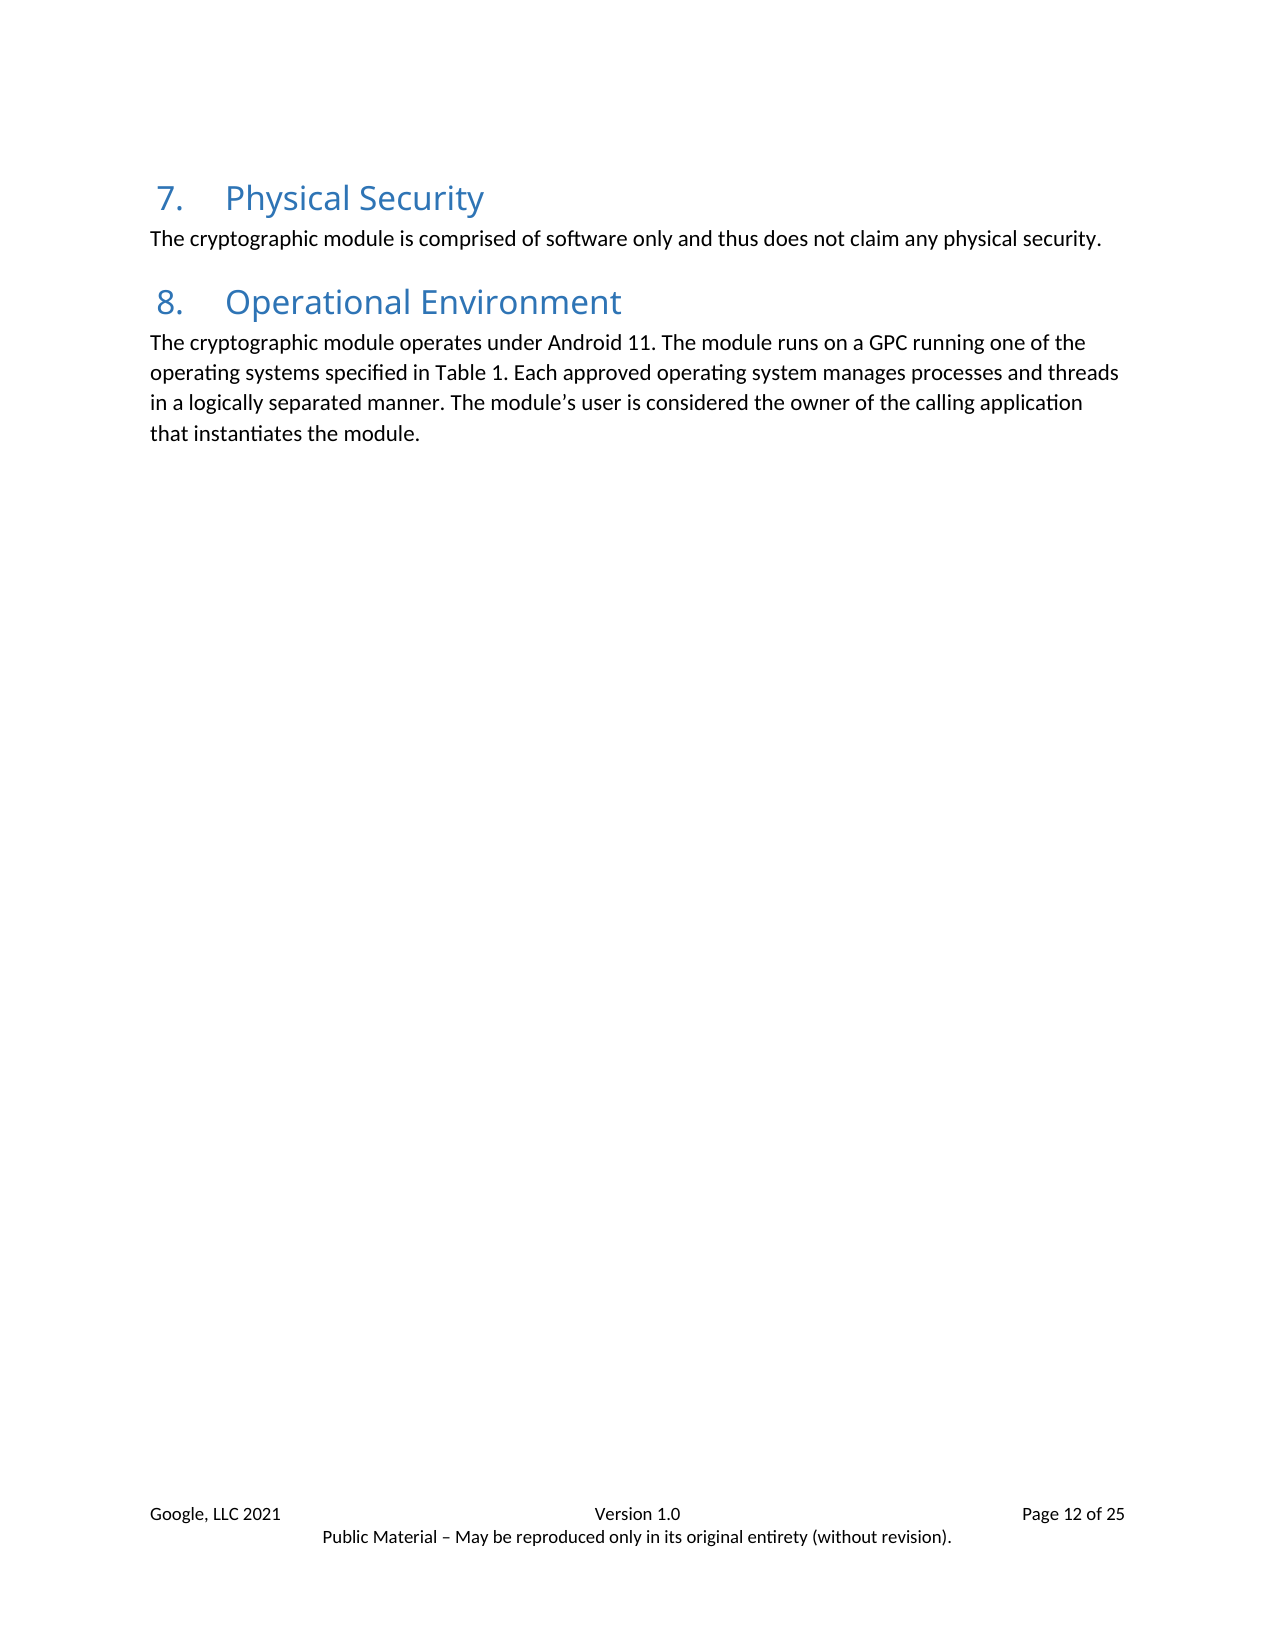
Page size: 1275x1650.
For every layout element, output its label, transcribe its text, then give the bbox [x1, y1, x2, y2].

subtitle Operational Environment [156, 279, 1125, 324]
text The cryptographic module is comprised of software only and thus does not claim any physical security. [150, 224, 1125, 252]
subtitle Physical Security [156, 175, 1125, 220]
text The cryptographic module operates under Android 11. The module runs on a GPC running one of the operating systems specified in Table 1. Each approved operating system manages processes and threads in a logically separated manner. The module’s user is considered the owner of the calling application that instantiates the module. [150, 328, 1125, 447]
